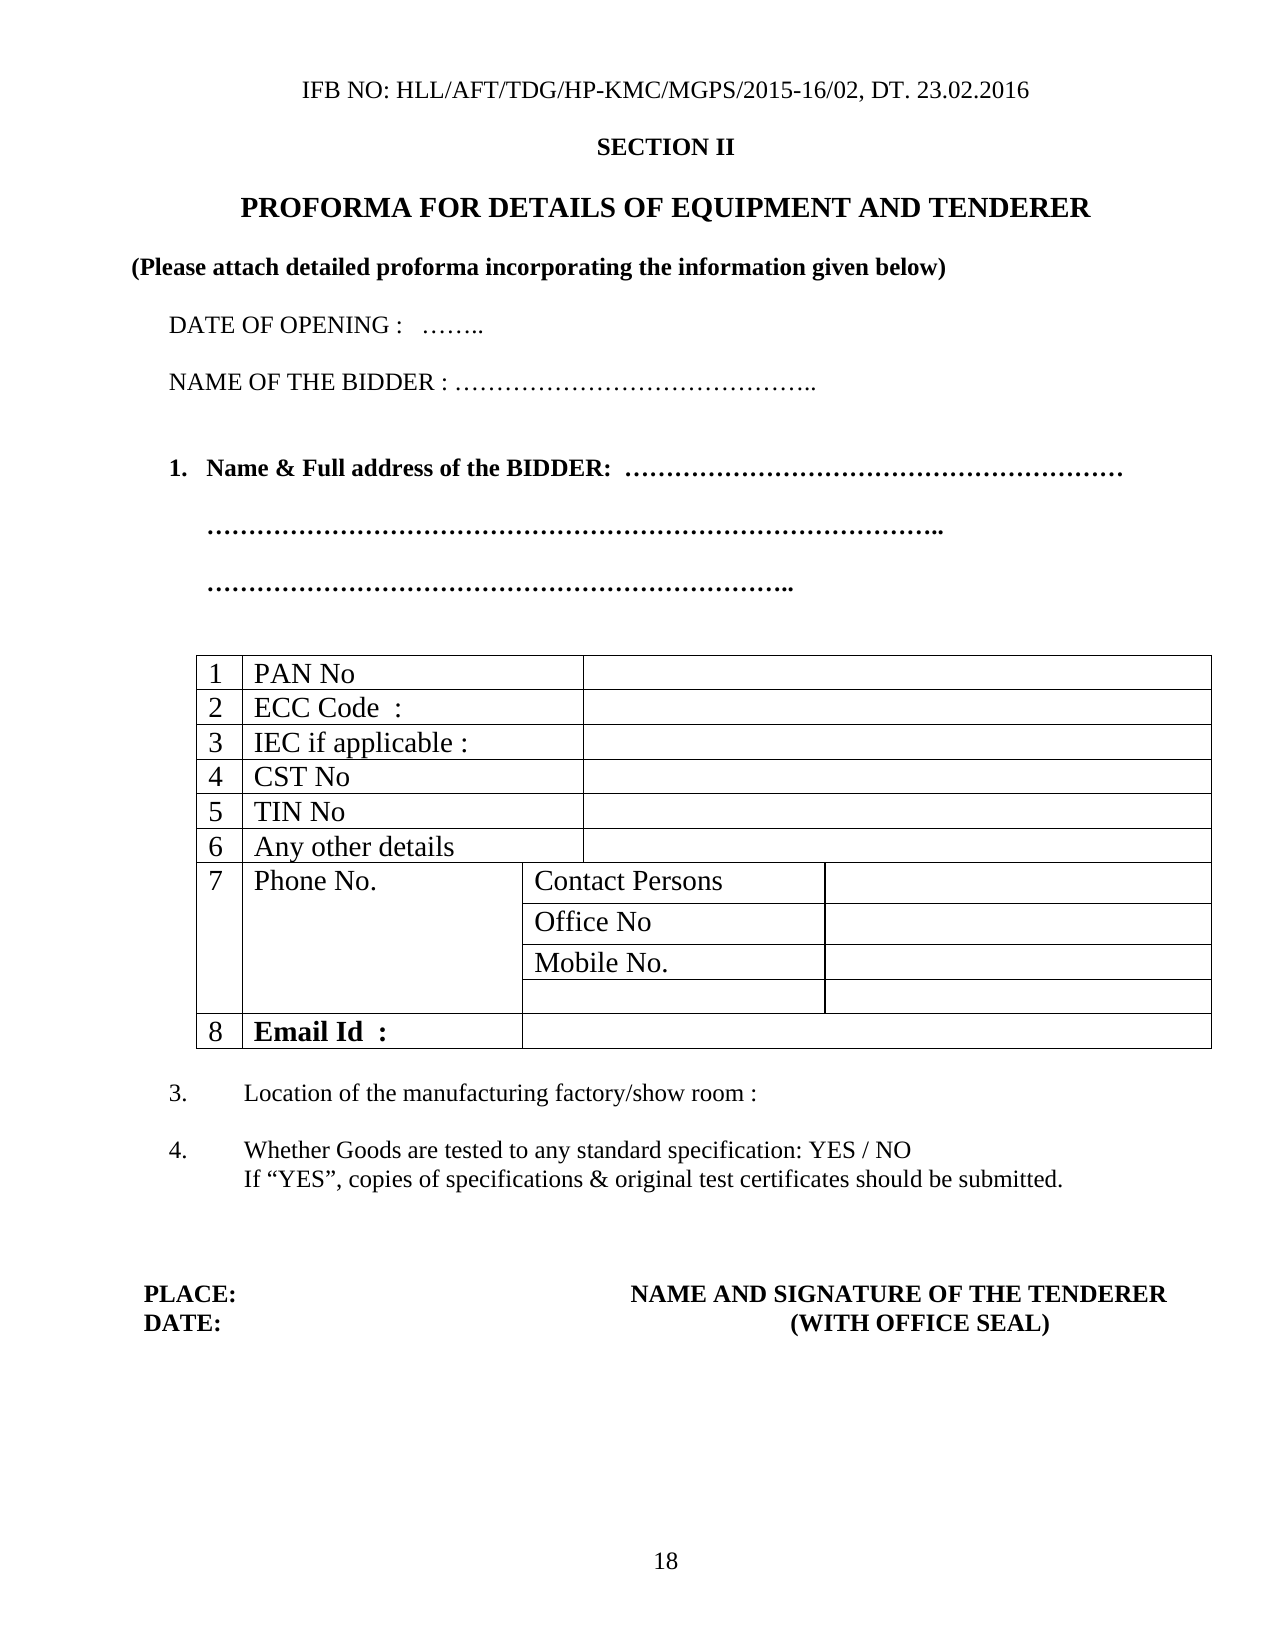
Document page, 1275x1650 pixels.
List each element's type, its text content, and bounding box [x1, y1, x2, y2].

table_cell Phone No. [243, 863, 522, 1013]
table_cell 4 [197, 760, 242, 793]
table_cell TIN No [243, 794, 583, 828]
table_cell [523, 980, 824, 1013]
list Location of the manufacturing factory/show room : [169, 1078, 1200, 1106]
table_cell ECC Code : [243, 690, 583, 724]
text SECTION II [131, 132, 1200, 161]
text NAME OF THE BIDDER : …………………………………….. [169, 367, 1200, 396]
table_cell 7 [197, 863, 242, 1013]
table_cell Any other details [243, 829, 583, 862]
text (Please attach detailed proforma incorporating the information given below) [131, 252, 1200, 281]
text …………………………………………………………….. [206, 568, 1200, 597]
text If “YES”, copies of specifications & original test certificates should be submitted. [244, 1164, 1144, 1193]
table_cell [584, 794, 1211, 828]
table_cell 2 [197, 690, 242, 724]
text PROFORMA FOR DETAILS OF EQUIPMENT AND TENDERER [131, 190, 1200, 223]
text PLACE: NAME AND SIGNATURE OF THE TENDERER [144, 1279, 1200, 1308]
table_cell 5 [197, 794, 242, 828]
list Name & Full address of the BIDDER: …………………………………………………… [169, 453, 1200, 482]
table_header [584, 656, 1211, 689]
table_cell [826, 980, 1211, 1013]
table_cell [584, 829, 1211, 862]
table_cell [584, 690, 1211, 724]
table_header PAN No [243, 656, 583, 689]
text DATE OF OPENING : …….. [169, 310, 1200, 338]
table_cell Email Id : [243, 1014, 522, 1048]
table_cell 3 [197, 725, 242, 758]
table_cell [826, 945, 1211, 979]
list Whether Goods are tested to any standard specification: YES / NO [169, 1135, 1144, 1164]
table_cell [523, 1014, 1211, 1048]
table_cell [826, 863, 1211, 903]
table_cell [826, 904, 1211, 944]
table_cell [584, 725, 1211, 758]
table_cell Office No [523, 904, 824, 944]
table_cell 8 [197, 1014, 242, 1048]
table_cell 6 [197, 829, 242, 862]
table_cell Contact Persons [523, 863, 824, 903]
text …………………………………………………………………………….. [206, 511, 1200, 540]
text DATE: (WITH OFFICE SEAL) [144, 1308, 1200, 1336]
table_cell CST No [243, 760, 583, 793]
table_cell Mobile No. [523, 945, 824, 979]
table_cell IEC if applicable : [243, 725, 583, 758]
table_header 1 [197, 656, 242, 689]
table_cell [584, 760, 1211, 793]
